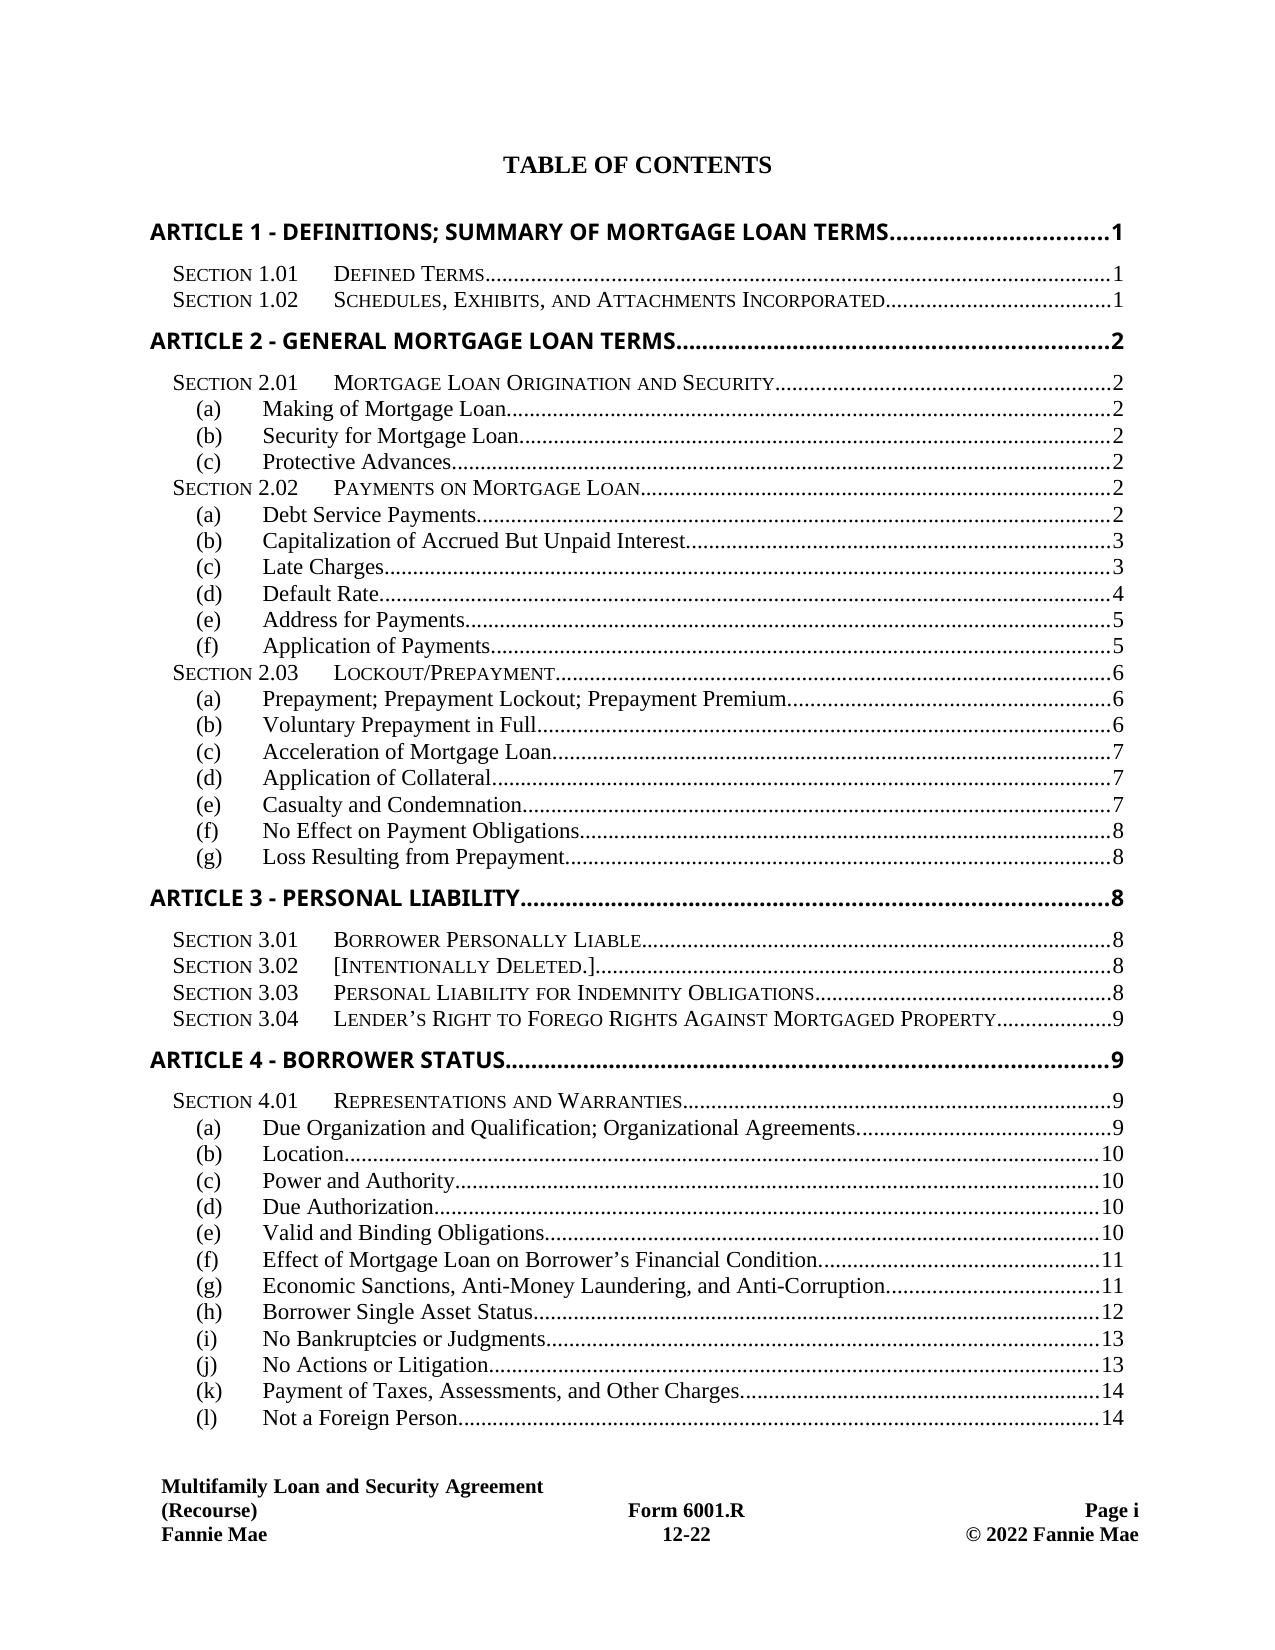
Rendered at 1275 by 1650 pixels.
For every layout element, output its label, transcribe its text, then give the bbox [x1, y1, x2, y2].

text Section 2.02 Payments on Mortgage Loan. 2 [172, 474, 1125, 501]
text Article 3 - PERSONAL LIABILITY 8 [150, 882, 1125, 913]
text Article 2 - GENERAL MORTGAGE LOAN TERMS 2 [150, 325, 1125, 356]
text (l) Not a Foreign Person. 14 [196, 1404, 1125, 1430]
text (b) Capitalization of Accrued But Unpaid Interest. 3 [196, 527, 1125, 553]
text Article 4 - BORROWER STATUS 9 [150, 1044, 1125, 1075]
text (a) Prepayment; Prepayment Lockout; Prepayment Premium. 6 [196, 685, 1125, 712]
text (j) No Actions or Litigation. 13 [196, 1351, 1125, 1377]
text (b) Location. 10 [196, 1140, 1125, 1167]
text Section 2.01 Mortgage Loan Origination and Security. 2 [172, 369, 1125, 395]
text Section 1.02 Schedules, Exhibits, and Attachments Incorporated. 1 [172, 286, 1125, 313]
text (f) No Effect on Payment Obligations. 8 [196, 817, 1125, 843]
text (a) Due Organization and Qualification; Organizational Agreements. 9 [196, 1114, 1125, 1140]
text (a) Debt Service Payments. 2 [196, 501, 1125, 527]
text (e) Valid and Binding Obligations. 10 [196, 1219, 1125, 1246]
text Article 1 - DEFINITIONS; SUMMARY OF MORTGAGE LOAN TERMS 1 [150, 216, 1125, 247]
text Section 4.01 Representations and Warranties. 9 [172, 1088, 1125, 1114]
text (e) Address for Payments. 5 [196, 606, 1125, 632]
text (g) Economic Sanctions, Anti-Money Laundering, and Anti-Corruption. 11 [196, 1272, 1125, 1298]
text (k) Payment of Taxes, Assessments, and Other Charges. 14 [196, 1377, 1125, 1404]
text (d) Due Authorization. 10 [196, 1193, 1125, 1219]
text (i) No Bankruptcies or Judgments. 13 [196, 1325, 1125, 1351]
text (a) Making of Mortgage Loan. 2 [196, 395, 1125, 422]
text (c) Acceleration of Mortgage Loan. 7 [196, 738, 1125, 764]
text (c) Protective Advances. 2 [196, 448, 1125, 474]
text Section 3.03 Personal Liability for Indemnity Obligations. 8 [172, 979, 1125, 1005]
text Section 1.01 Defined Terms. 1 [172, 260, 1125, 286]
text (b) Voluntary Prepayment in Full. 6 [196, 712, 1125, 738]
text (e) Casualty and Condemnation. 7 [196, 791, 1125, 817]
text Section 3.02 [Intentionally Deleted.] 8 [172, 952, 1125, 979]
text Section 2.03 Lockout/Prepayment. 6 [172, 659, 1125, 685]
text (c) Late Charges. 3 [196, 553, 1125, 580]
text Section 3.04 Lender’s Right to Forego Rights Against Mortgaged Property. 9 [172, 1005, 1125, 1031]
text (f) Effect of Mortgage Loan on Borrower’s Financial Condition. 11 [196, 1246, 1125, 1272]
text (d) Default Rate. 4 [196, 580, 1125, 606]
text TABLE OF CONTENTS [150, 150, 1125, 179]
text (f) Application of Payments. 5 [196, 632, 1125, 659]
text (d) Application of Collateral. 7 [196, 764, 1125, 791]
text Section 3.01 Borrower Personally Liable. 8 [172, 926, 1125, 952]
text (c) Power and Authority. 10 [196, 1167, 1125, 1193]
text (g) Loss Resulting from Prepayment. 8 [196, 843, 1125, 870]
text (h) Borrower Single Asset Status. 12 [196, 1298, 1125, 1325]
text (b) Security for Mortgage Loan. 2 [196, 422, 1125, 448]
